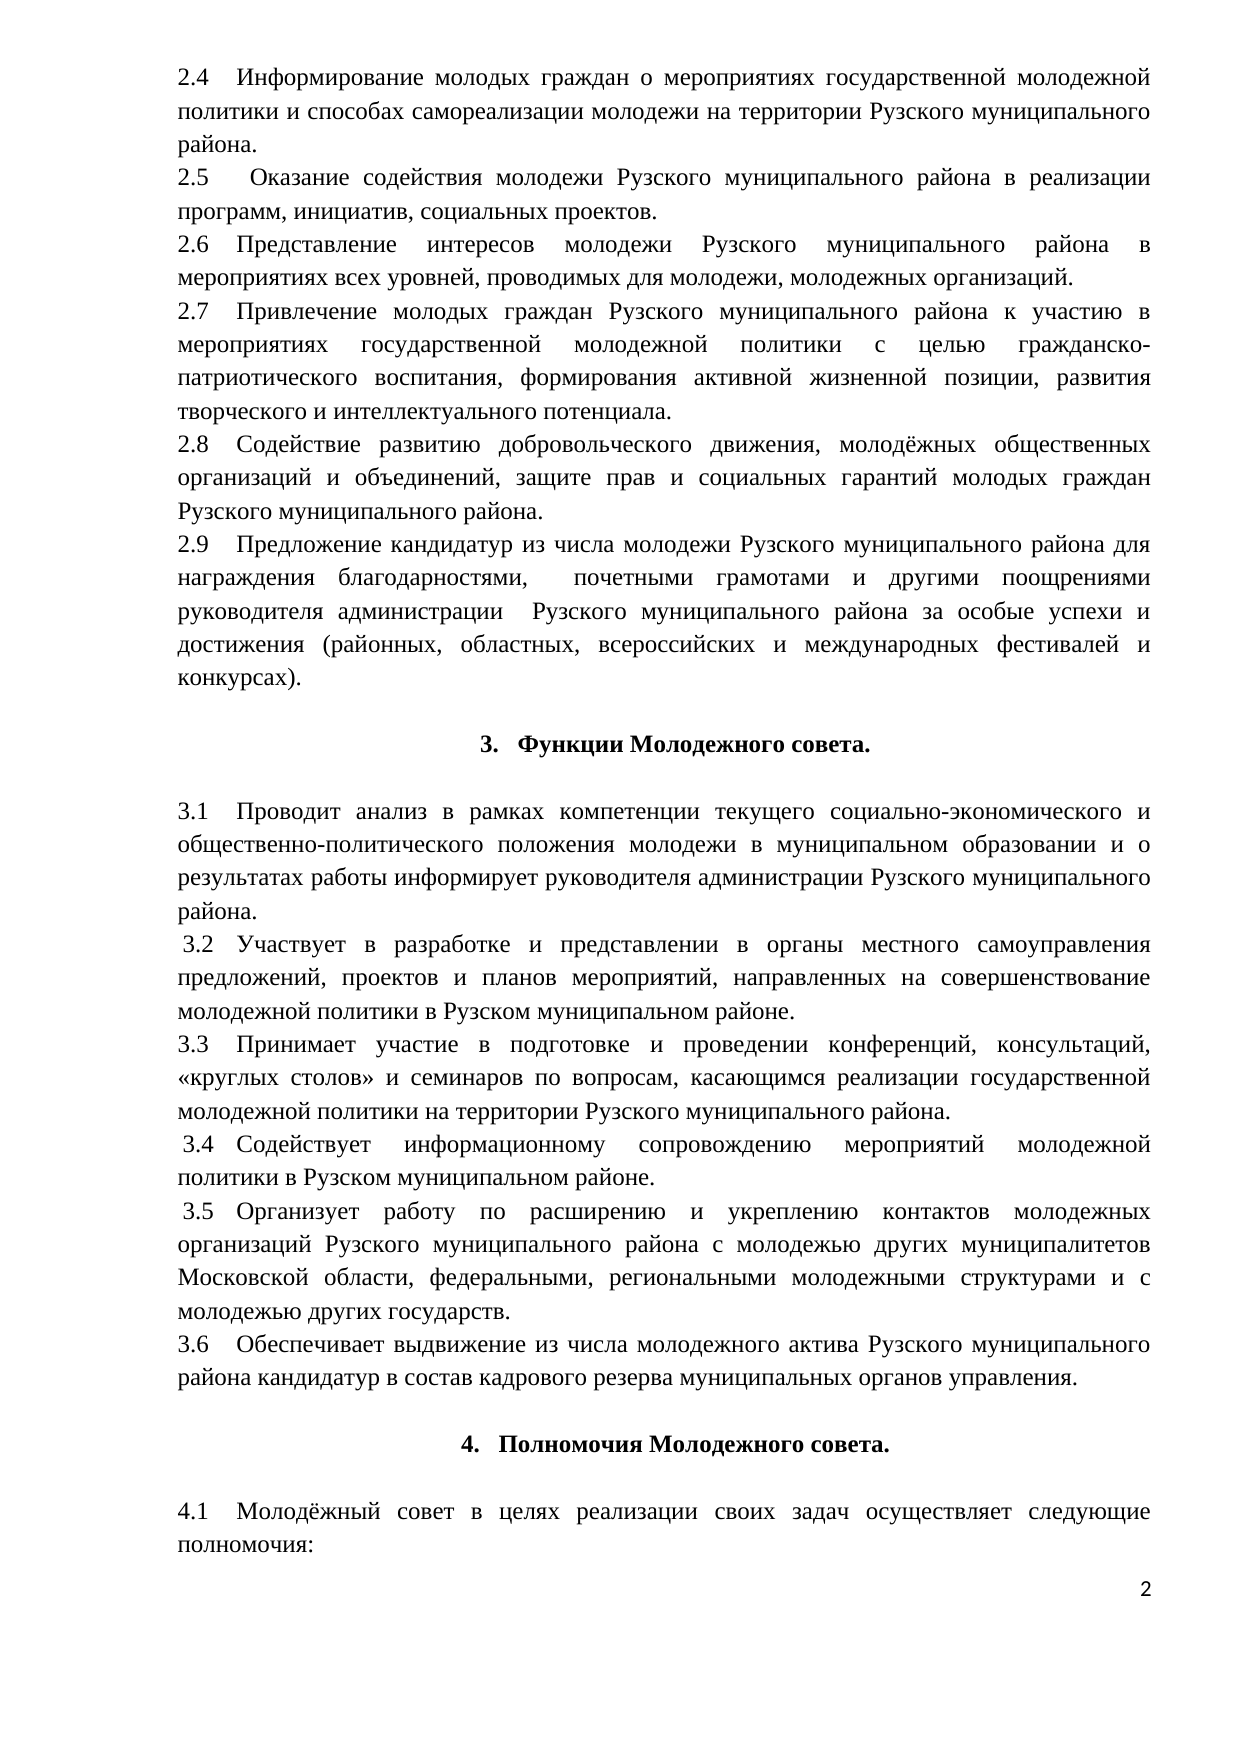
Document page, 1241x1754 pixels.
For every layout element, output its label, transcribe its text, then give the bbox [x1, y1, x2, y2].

list Организует работу по расширению и укреплению контактов молодежных организаций Рузского муниципального района с молодежью других муниципалитетов Московской области, федеральными, региональными молодежными структурами и с молодежью других государств. [177, 1192, 1152, 1326]
list Принимает участие в подготовке и проведении конференций, консультаций, «круглых столов» и семинаров по вопросам, касающимся реализации государственной молодежной политики на территории Рузского муниципального района. [177, 1026, 1152, 1126]
list Оказание содействия молодежи Рузского муниципального района в реализации программ, инициатив, социальных проектов. [177, 159, 1152, 226]
list Участвует в разработке и представлении в органы местного самоуправления предложений, проектов и планов мероприятий, направленных на совершенствование молодежной политики в Рузском муниципальном районе. [177, 926, 1152, 1026]
list Функции Молодежного совета. [199, 726, 1152, 759]
list Предложение кандидатур из числа молодежи Рузского муниципального района для награждения благодарностями, почетными грамотами и другими поощрениями руководителя администрации Рузского муниципального района за особые успехи и достижения (районных, областных, всероссийских и международных фестивалей и конкурсах). [177, 526, 1152, 692]
list Представление интересов молодежи Рузского муниципального района в мероприятиях всех уровней, проводимых для молодежи, молодежных организаций. [177, 226, 1152, 292]
list Содействует информационному сопровождению мероприятий молодежной политики в Рузском муниципальном районе. [177, 1126, 1152, 1192]
list Привлечение молодых граждан Рузского муниципального района к участию в мероприятиях государственной молодежной политики с целью гражданско-патриотического воспитания, формирования активной жизненной позиции, развития творческого и интеллектуального потенциала. [177, 292, 1152, 426]
list Проводит анализ в рамках компетенции текущего социально-экономического и общественно-политического положения молодежи в муниципальном образовании и о результатах работы информирует руководителя администрации Рузского муниципального района. [177, 792, 1152, 926]
list Молодёжный совет в целях реализации своих задач осуществляет следующие полномочия: [177, 1492, 1152, 1559]
list Содействие развитию добровольческого движения, молодёжных общественных организаций и объединений, защите прав и социальных гарантий молодых граждан Рузского муниципального района. [177, 426, 1152, 526]
list Обеспечивает выдвижение из числа молодежного актива Рузского муниципального района кандидатур в состав кадрового резерва муниципальных органов управления. [177, 1326, 1152, 1392]
list Информирование молодых граждан о мероприятиях государственной молодежной политики и способах самореализации молодежи на территории Рузского муниципального района. [177, 59, 1152, 159]
list Полномочия Молодежного совета. [199, 1426, 1152, 1459]
